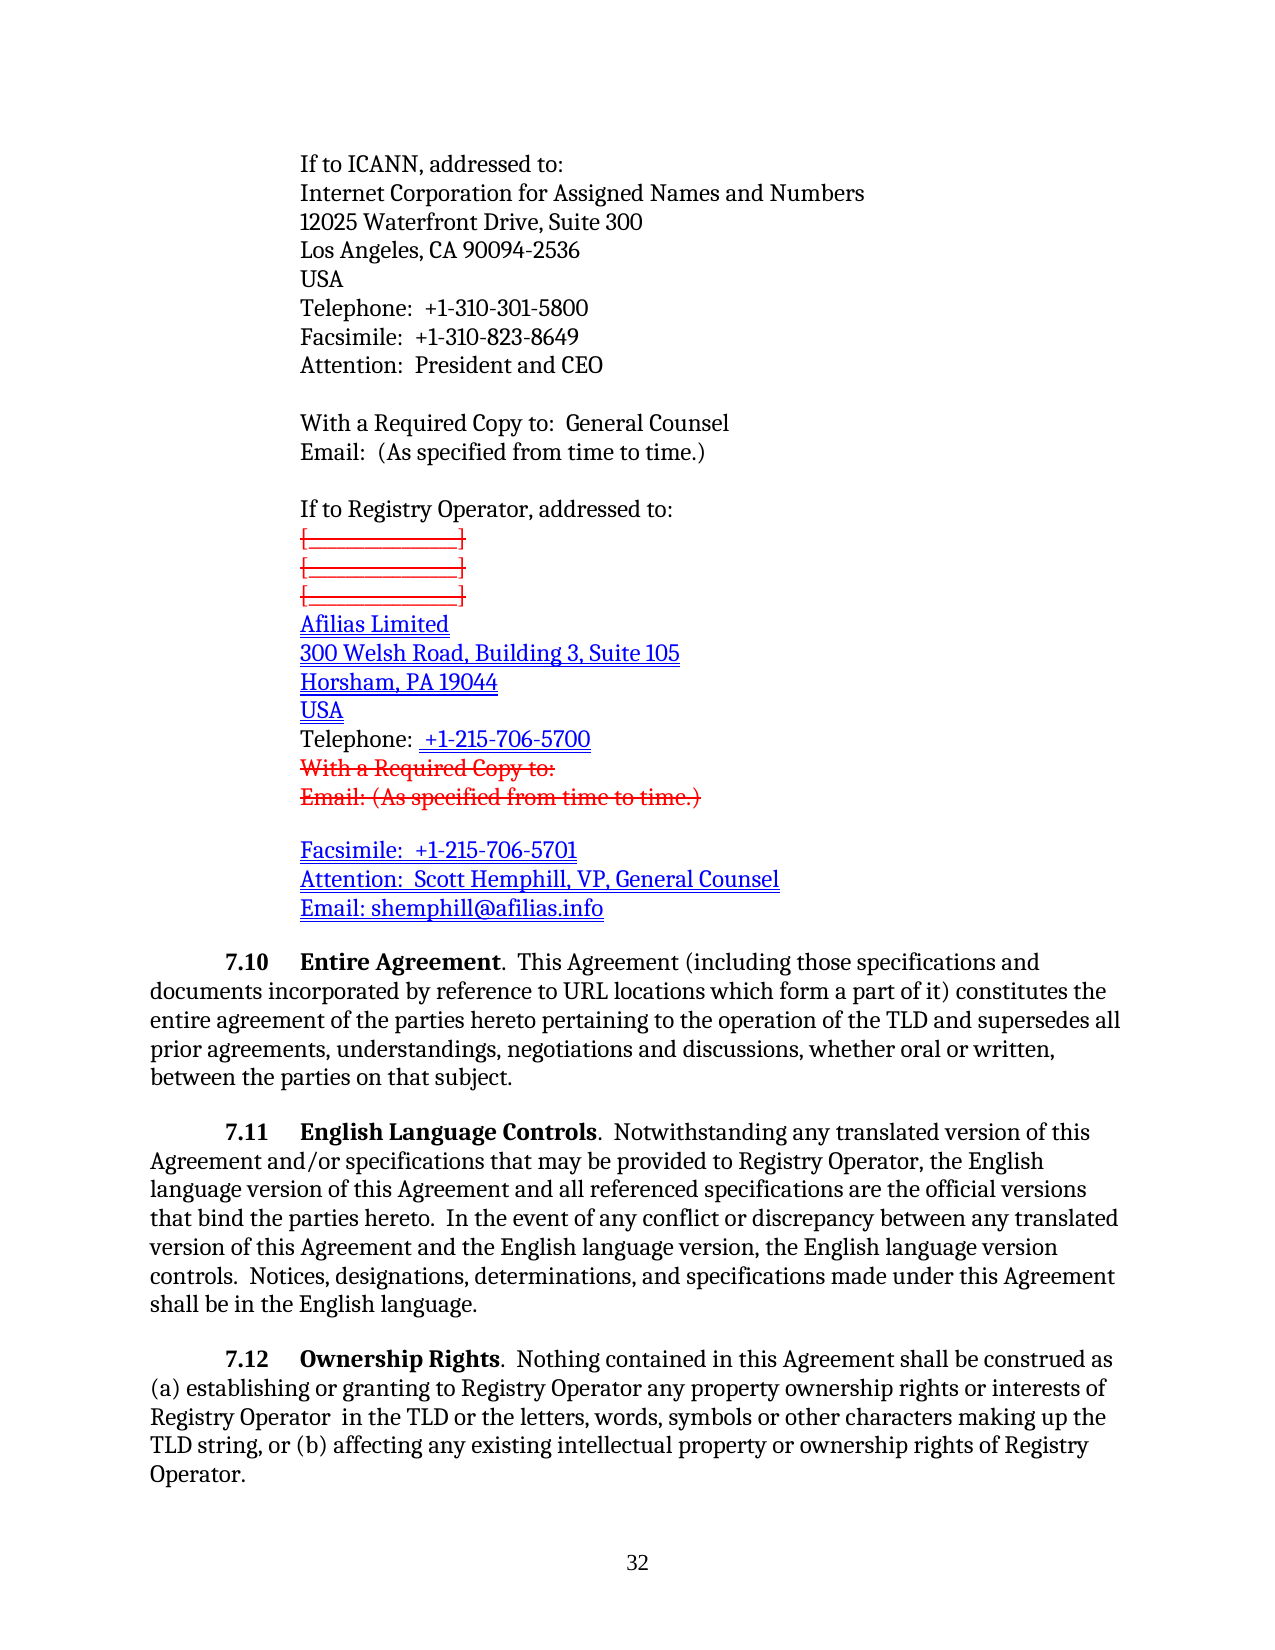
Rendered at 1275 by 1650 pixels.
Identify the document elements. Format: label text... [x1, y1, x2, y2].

text English Language Controls. Notwithstanding any translated version of this Agreement and/or specifications that may be provided to Registry Operator, the English language version of this Agreement and all referenced specifications are the official versions that bind the parties hereto. In the event of any conflict or discrepancy between any translated version of this Agreement and the English language version, the English language version controls. Notices, designations, determinations, and specifications made under this Agreement shall be in the English language. [150, 1117, 1125, 1319]
text Facsimile: +1-215-706-5701 Attention: Scott Hemphill, VP, General Counsel [300, 836, 1125, 894]
text Horsham, PA 19044 [300, 667, 1125, 696]
text USA [300, 696, 1125, 725]
text Email: shemphill@afilias.info [300, 894, 1125, 922]
text Ownership Rights. Nothing contained in this Agreement shall be construed as (a) establishing or granting to Registry Operator any property ownership rights or interests of Registry Operator in the TLD or the letters, words, symbols or other characters making up the TLD string, or (b) affecting any existing intellectual property or ownership rights of Registry Operator. [150, 1344, 1125, 1489]
text If to ICANN, addressed to: Internet Corporation for Assigned Names and Numbers 12025 Waterfront Drive, Suite 300 Los Angeles, CA 90094-2536 [300, 150, 1125, 265]
text USA Telephone: +1-310-301-5800 Facsimile: +1-310-823-8649 Attention: President and CEO With a Required Copy to: General Counsel Email: (As specified from time to time.) If to Registry Operator, addressed to: [________________] [________________] [________________] Afilias Limited 300 Welsh Road, Building 3, Suite 105 [300, 265, 1125, 667]
text Telephone: +1-215-706-5700 [300, 725, 1125, 754]
text Entire Agreement. This Agreement (including those specifications and documents incorporated by reference to URL locations which form a part of it) constitutes the entire agreement of the parties hereto pertaining to the operation of the TLD and supersedes all prior agreements, understandings, negotiations and discussions, whether oral or written, between the parties on that subject. [150, 947, 1125, 1092]
text With a Required Copy to: Email: (As specified from time to time.) [300, 754, 1125, 811]
